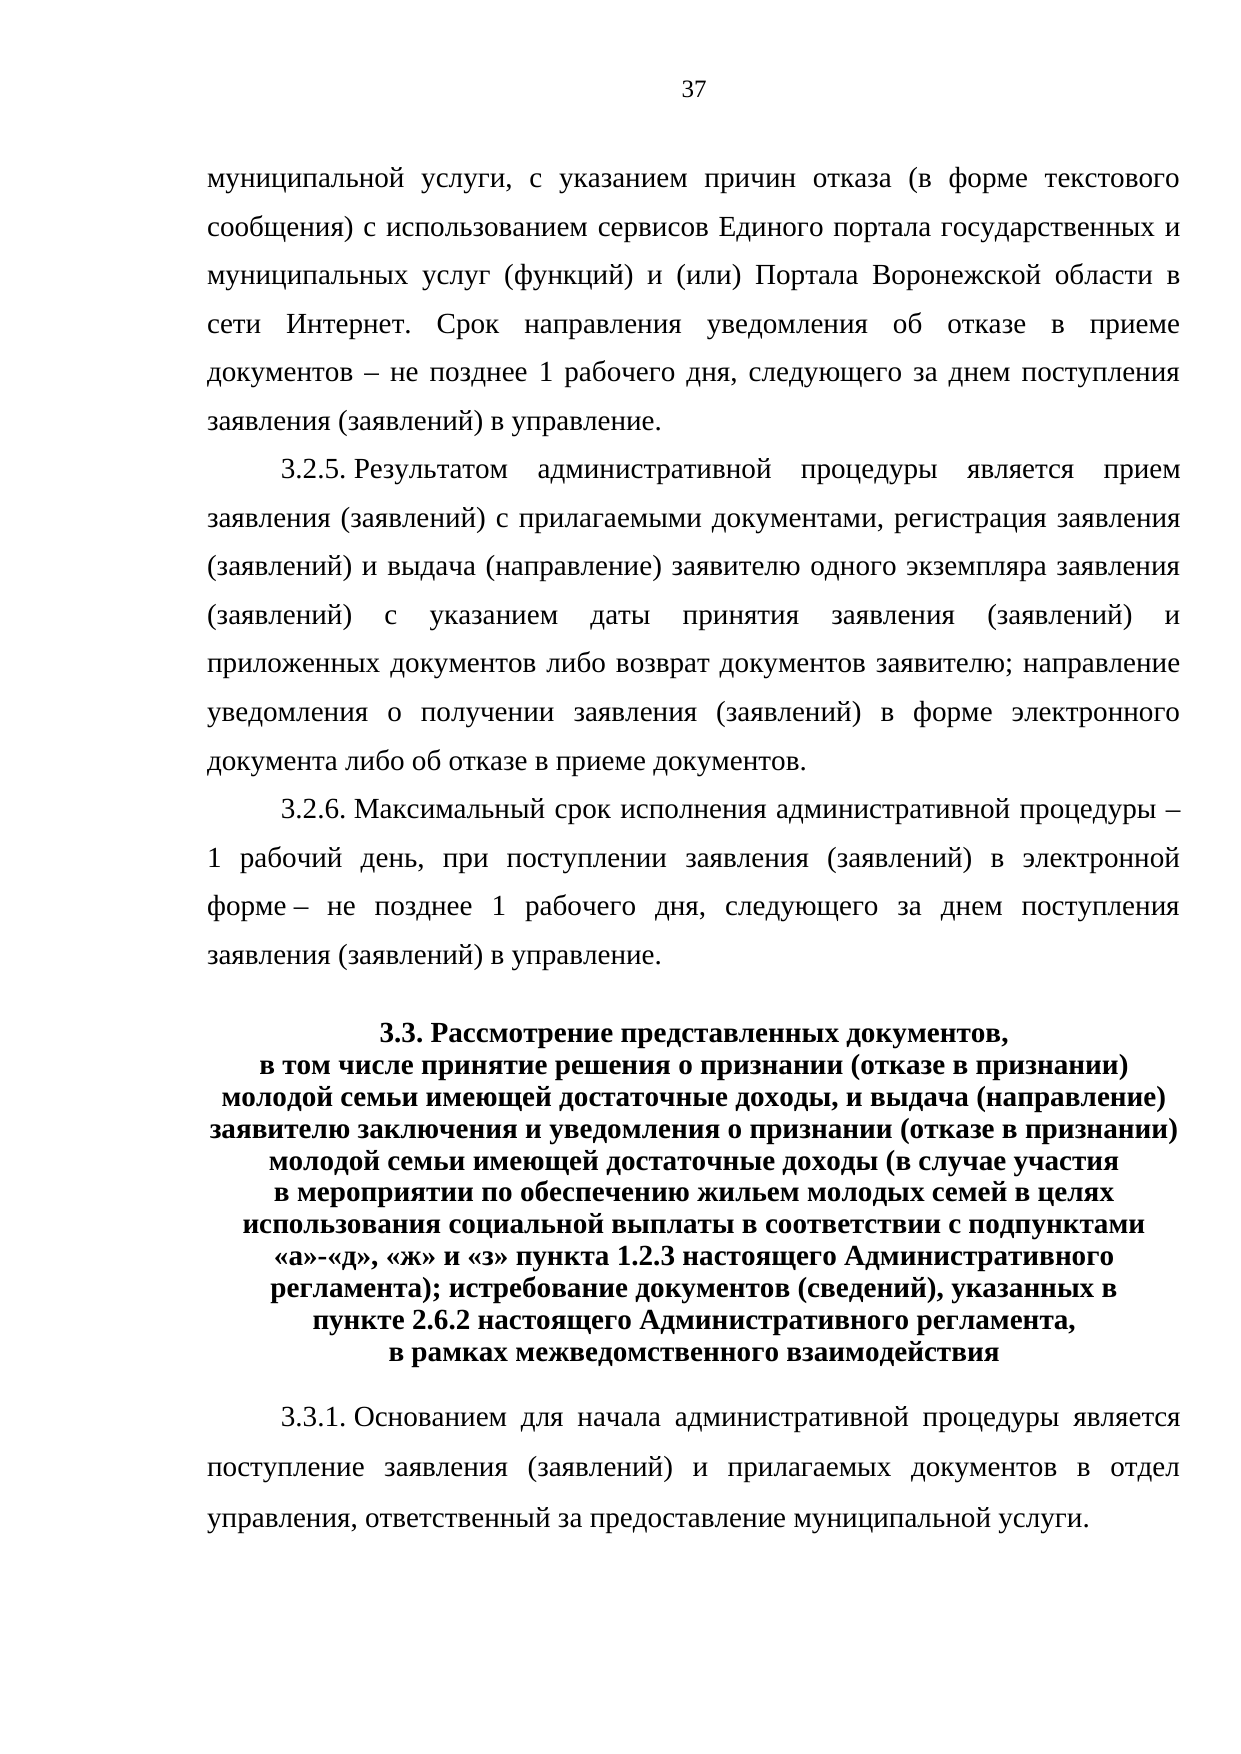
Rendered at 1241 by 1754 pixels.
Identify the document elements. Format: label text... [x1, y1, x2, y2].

text 3.2.5. Результатом административной процедуры является прием заявления (заявлений) с прилагаемыми документами, регистрация заявления (заявлений) и выдача (направление) заявителю одного экземпляра заявления (заявлений) с указанием даты принятия заявления (заявлений) и приложенных документов либо возврат документов заявителю; направление уведомления о получении заявления (заявлений) в форме электронного документа либо об отказе в приеме документов. [207, 451, 1181, 776]
text «а»-«д», «ж» и «з» пункта 1.2.3 настоящего Административного регламента); истребование документов (сведений), указанных в пункте 2.6.2 настоящего Административного регламента, [207, 1240, 1181, 1336]
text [207, 160, 1181, 436]
text в рамках межведомственного взаимодействия [207, 1336, 1181, 1367]
text 3.2.6. Максимальный срок исполнения административной процедуры – 1 рабочий день, при поступлении заявления (заявлений) в электронной форме – не позднее 1 рабочего дня, следующего за днем поступления заявления (заявлений) в управление. [207, 791, 1181, 970]
text в том числе принятие решения о признании (отказе в признании) молодой семьи имеющей достаточные доходы, и выдача (направление) заявителю заключения и уведомления о признании (отказе в признании) молодой семьи имеющей достаточные доходы (в случае участия в мероприятии по обеспечению жильем молодых семей в целях использования социальной выплаты в соответствии с подпунктами [207, 1049, 1181, 1240]
text 3.3.1. Основанием для начала административной процедуры является поступление заявления (заявлений) и прилагаемых документов в отдел управления, ответственный за предоставление муниципальной услуги. [207, 1399, 1181, 1533]
text 3.3. Рассмотрение представленных документов, [207, 1017, 1181, 1049]
